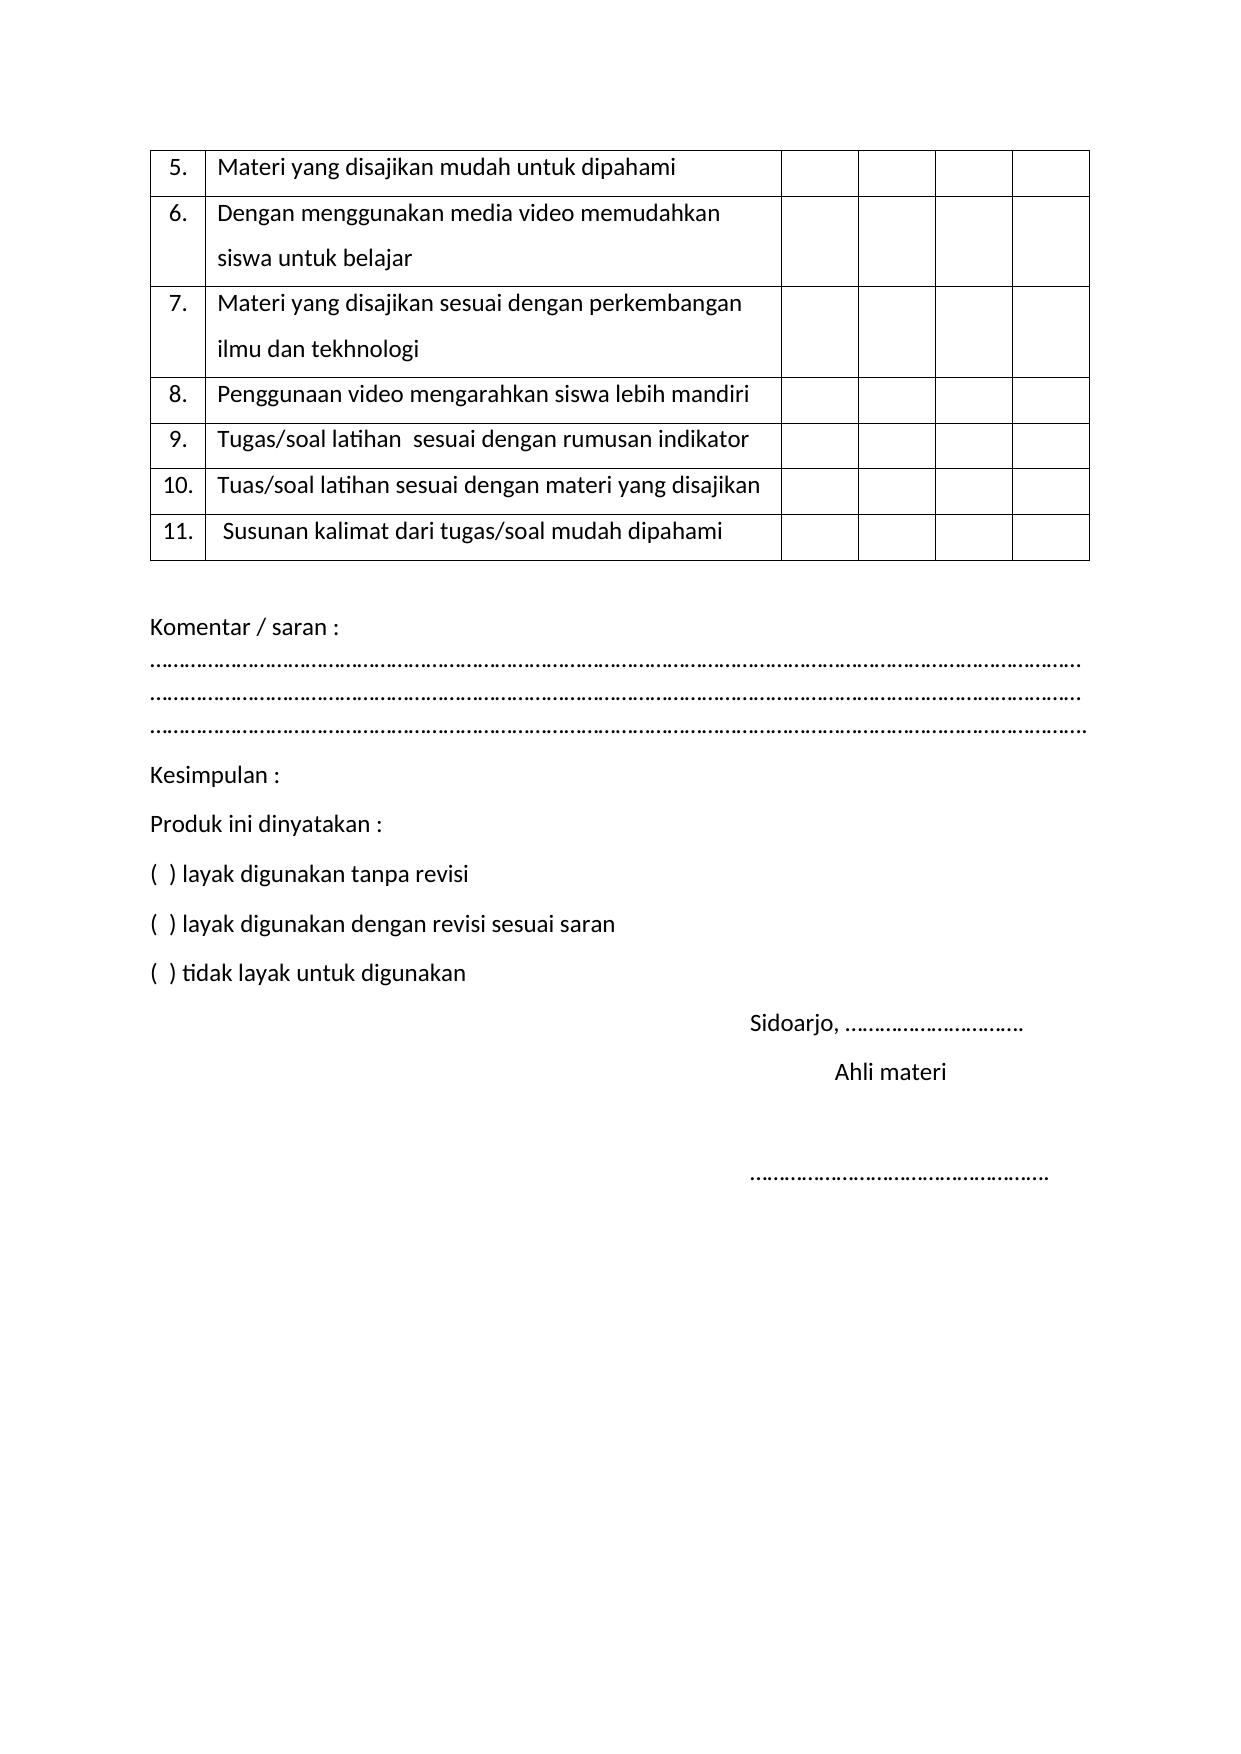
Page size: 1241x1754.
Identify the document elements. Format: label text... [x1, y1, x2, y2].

table_cell 10. [151, 469, 205, 514]
table_cell [859, 424, 935, 468]
table_cell [936, 424, 1012, 468]
table_cell Tugas/soal latihan sesuai dengan rumusan indikator [206, 424, 781, 468]
table_cell [859, 469, 935, 514]
text Kesimpulan : [150, 759, 1090, 789]
table_cell 8. [151, 378, 205, 422]
table_cell Tuas/soal latihan sesuai dengan materi yang disajikan [206, 469, 781, 514]
table_cell [1013, 151, 1089, 196]
table_cell [936, 469, 1012, 514]
table_cell [936, 378, 1012, 422]
table_cell [859, 197, 935, 286]
text Produk ini dinyatakan : [150, 808, 1090, 839]
table_cell [936, 287, 1012, 377]
table_cell [782, 151, 858, 196]
table_cell Penggunaan video mengarahkan siswa lebih mandiri [206, 378, 781, 422]
text Ahli materi [675, 1056, 1090, 1087]
text Komentar / saran : ………………………………………………………………………………………………………………………………………………………………………………………………………………………………………………………………………………………………………………………………………………………………………………………………………………………………………………. [150, 611, 1090, 740]
table_cell [1013, 378, 1089, 422]
text ( ) layak digunakan tanpa revisi [150, 858, 1090, 889]
table_cell [1013, 469, 1089, 514]
table_cell [1013, 515, 1089, 560]
table_cell [1013, 424, 1089, 468]
text Sidoarjo, …………………………. [150, 1007, 1090, 1037]
table_cell 6. [151, 197, 205, 286]
table_cell [782, 469, 858, 514]
table_cell [936, 151, 1012, 196]
table_cell 11. [151, 515, 205, 560]
table_cell [859, 378, 935, 422]
table_cell [782, 287, 858, 377]
text ( ) layak digunakan dengan revisi sesuai saran [150, 908, 1090, 938]
text ……………………………………………. [150, 1156, 1090, 1186]
table_cell [1013, 287, 1089, 377]
table_cell [936, 197, 1012, 286]
table_cell [782, 515, 858, 560]
table_cell [936, 515, 1012, 560]
table_cell 7. [151, 287, 205, 377]
table_cell Materi yang disajikan sesuai dengan perkembangan ilmu dan tekhnologi [206, 287, 781, 377]
table_cell Susunan kalimat dari tugas/soal mudah dipahami [206, 515, 781, 560]
table_cell Materi yang disajikan mudah untuk dipahami [206, 151, 781, 196]
text ( ) tidak layak untuk digunakan [150, 957, 1090, 988]
table_cell [782, 197, 858, 286]
table_cell [859, 515, 935, 560]
table_cell [1013, 197, 1089, 286]
table_cell 5. [151, 151, 205, 196]
table_cell [782, 424, 858, 468]
table_cell [859, 287, 935, 377]
table_cell [782, 378, 858, 422]
table_cell Dengan menggunakan media video memudahkan siswa untuk belajar [206, 197, 781, 286]
table_cell [859, 151, 935, 196]
table_cell 9. [151, 424, 205, 468]
